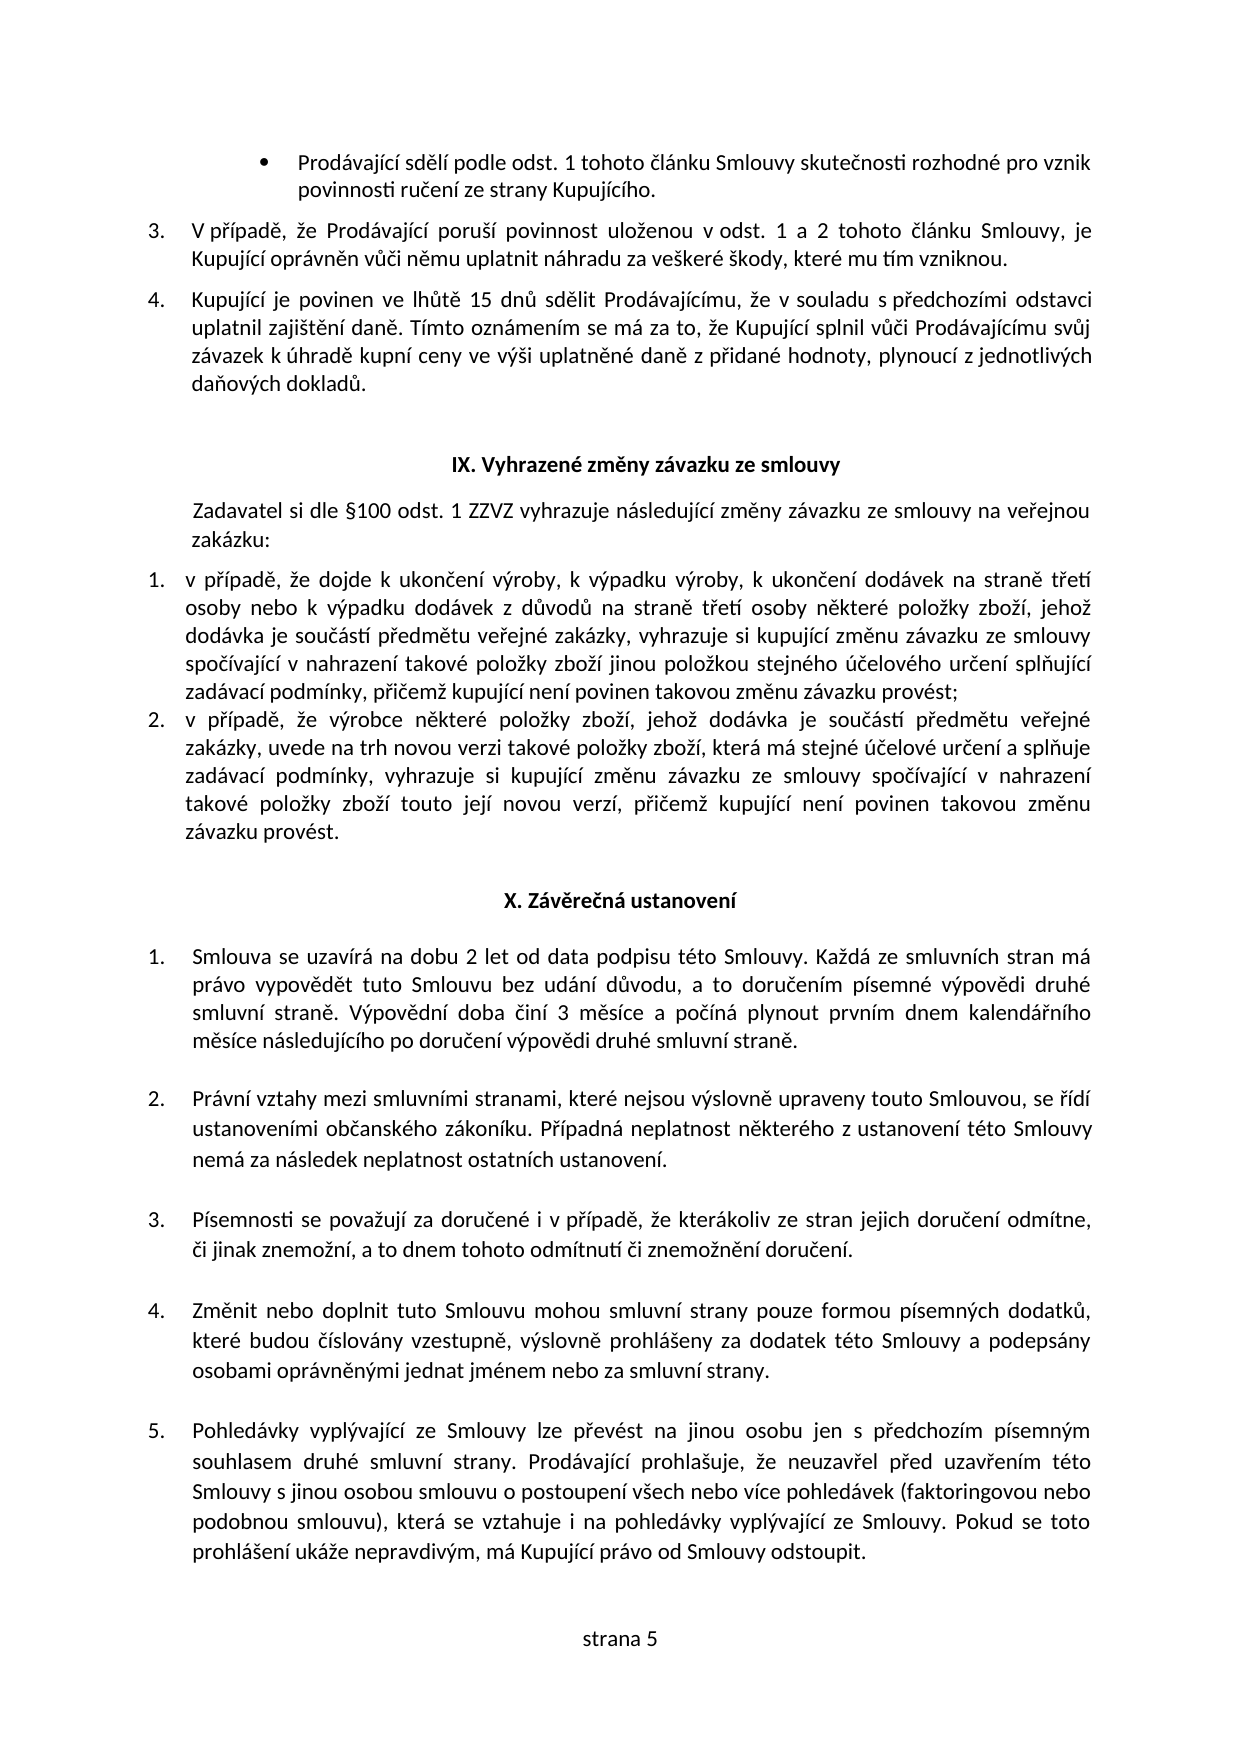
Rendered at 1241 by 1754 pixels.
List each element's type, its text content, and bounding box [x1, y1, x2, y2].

list Pohledávky vyplývající ze Smlouvy lze převést na jinou osobu jen s předchozím písemným souhlasem druhé smluvní strany. Prodávající prohlašuje, že neuzavřel před uzavřením této Smlouvy s jinou osobou smlouvu o postoupení všech nebo více pohledávek (faktoringovou nebo podobnou smlouvu), která se vztahuje i na pohledávky vyplývající ze Smlouvy. Pokud se toto prohlášení ukáže nepravdivým, má Kupující právo od Smlouvy odstoupit. [148, 1417, 1093, 1565]
text 4. Kupující je povinen ve lhůtě 15 dnů sdělit Prodávajícímu, že v souladu s předchozími odstavci uplatnil zajištění daně. Tímto oznámením se má za to, že Kupující splnil vůči Prodávajícímu svůj závazek k úhradě kupní ceny ve výši uplatněné daně z přidané hodnoty, plynoucí z jednotlivých daňových dokladů. [148, 285, 1093, 397]
list Změnit nebo doplnit tuto Smlouvu mohou smluvní strany pouze formou písemných dodatků, které budou číslovány vzestupně, výslovně prohlášeny za dodatek této Smlouvy a podepsány osobami oprávněnými jednat jménem nebo za smluvní strany. [148, 1296, 1093, 1384]
list v případě, že výrobce některé položky zboží, jehož dodávka je součástí předmětu veřejné zakázky, uvede na trh novou verzi takové položky zboží, která má stejné účelové určení a splňuje zadávací podmínky, vyhrazuje si kupující změnu závazku ze smlouvy spočívající v nahrazení takové položky zboží touto její novou verzí, přičemž kupující není povinen takovou změnu závazku provést. [148, 705, 1093, 845]
list Písemnosti se považují za doručené i v případě, že kterákoliv ze stran jejich doručení odmítne, či jinak znemožní, a to dnem tohoto odmítnutí či znemožnění doručení. [148, 1205, 1093, 1263]
text 3. V případě, že Prodávající poruší povinnost uloženou v odst. 1 a 2 tohoto článku Smlouvy, je Kupující oprávněn vůči němu uplatnit náhradu za veškeré škody, které mu tím vzniknou. [148, 216, 1093, 272]
list Právní vztahy mezi smluvními stranami, které nejsou výslovně upraveny touto Smlouvou, se řídí ustanoveními občanského zákoníku. Případná neplatnost některého z ustanovení této Smlouvy nemá za následek neplatnost ostatních ustanovení. [148, 1084, 1093, 1173]
list v případě, že dojde k ukončení výroby, k výpadku výroby, k ukončení dodávek na straně třetí osoby nebo k výpadku dodávek z důvodů na straně třetí osoby některé položky zboží, jehož dodávka je součástí předmětu veřejné zakázky, vyhrazuje si kupující změnu závazku ze smlouvy spočívající v nahrazení takové položky zboží jinou položkou stejného účelového určení splňující zadávací podmínky, přičemž kupující není povinen takovou změnu závazku provést; [148, 565, 1093, 705]
list Prodávající sdělí podle odst. 1 tohoto článku Smlouvy skutečnosti rozhodné pro vznik povinnosti ručení ze strany Kupujícího. [260, 148, 1093, 204]
list Smlouva se uzavírá na dobu 2 let od data podpisu této Smlouvy. Každá ze smluvních stran má právo vypovědět tuto Smlouvu bez udání důvodu, a to doručením písemné výpovědi druhé smluvní straně. Výpovědní doba činí 3 měsíce a počíná plynout prvním dnem kalendářního měsíce následujícího po doručení výpovědi druhé smluvní straně. [148, 942, 1093, 1054]
text Zadavatel si dle §100 odst. 1 ZZVZ vyhrazuje následující změny závazku ze smlouvy na veřejnou zakázku: [148, 497, 1093, 553]
text IX. Vyhrazené změny závazku ze smlouvy [148, 450, 1093, 478]
text X. Závěrečná ustanovení [148, 886, 1093, 914]
